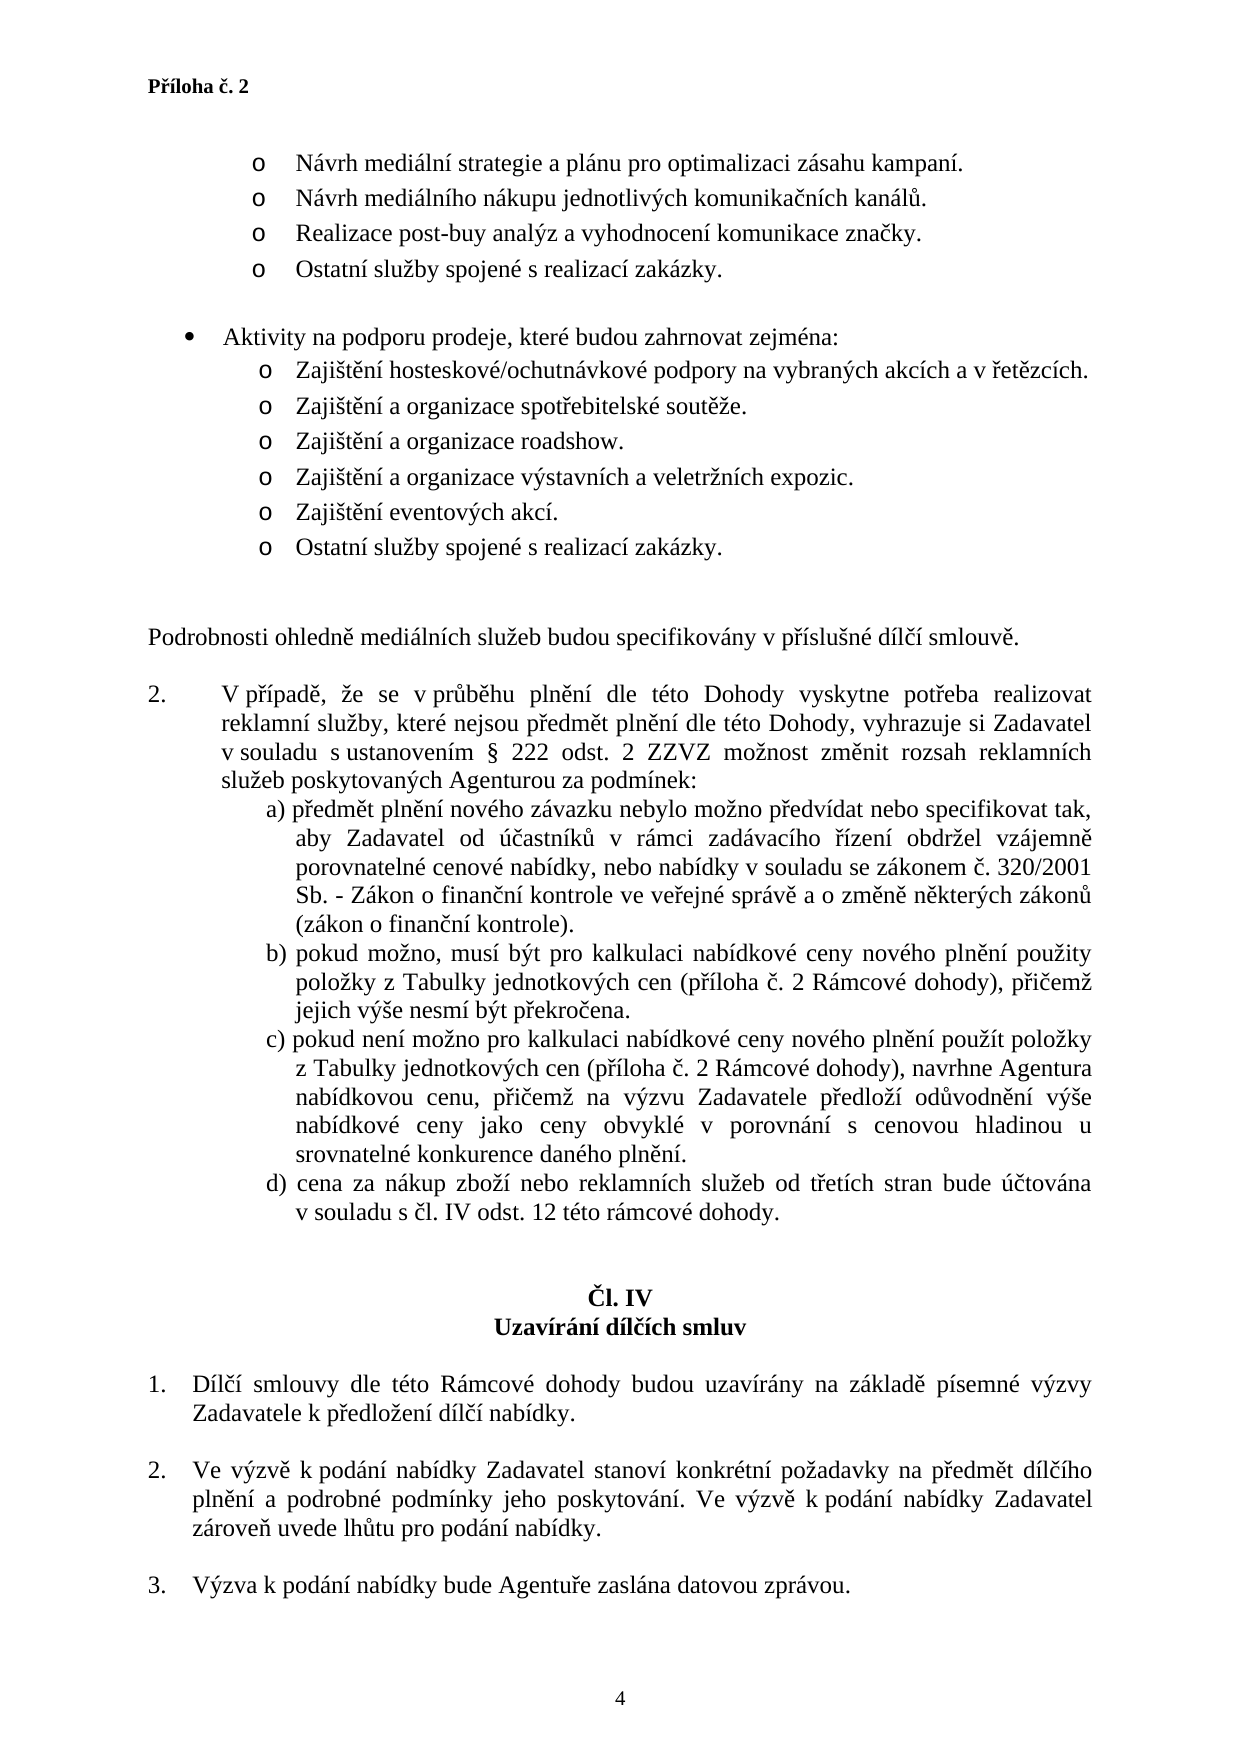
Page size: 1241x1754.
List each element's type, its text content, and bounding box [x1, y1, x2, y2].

list Ve výzvě k podání nabídky Zadavatel stanoví konkrétní požadavky na předmět dílčího plnění a podrobné podmínky jeho poskytování. Ve výzvě k podání nabídky Zadavatel zároveň uvede lhůtu pro podání nabídky. [148, 1455, 1093, 1542]
text Čl. IV [148, 1283, 1093, 1312]
list Zajištění a organizace roadshow. [258, 426, 1093, 457]
list Návrh mediální strategie a plánu pro optimalizaci zásahu kampaní. [251, 148, 1093, 178]
list Ostatní služby spojené s realizací zakázky. [258, 532, 1093, 563]
list Návrh mediálního nákupu jednotlivých komunikačních kanálů. [251, 183, 1093, 214]
list b) pokud možno, musí být pro kalkulaci nabídkové ceny nového plnění použity položky z Tabulky jednotkových cen (příloha č. 2 Rámcové dohody), přičemž jejich výše nesmí být překročena. [266, 938, 1093, 1024]
list a) předmět plnění nového závazku nebylo možno předvídat nebo specifikovat tak, aby Zadavatel od účastníků v rámci zadávacího řízení obdržel vzájemně porovnatelné cenové nabídky, nebo nabídky v souladu se zákonem č. 320/2001 Sb. - Zákon o finanční kontrole ve veřejné správě a o změně některých zákonů (zákon o finanční kontrole). [266, 794, 1093, 938]
list Zajištění eventových akcí. [258, 497, 1093, 528]
list 2. V případě, že se v průběhu plnění dle této Dohody vyskytne potřeba realizovat reklamní služby, které nejsou předmět plnění dle této Dohody, vyhrazuje si Zadavatel v souladu s ustanovením § 222 odst. 2 ZZVZ možnost změnit rozsah reklamních služeb poskytovaných Agenturou za podmínek: [148, 679, 1093, 794]
list d) cena za nákup zboží nebo reklamních služeb od třetích stran bude účtována v souladu s čl. IV odst. 12 této rámcové dohody. [266, 1168, 1093, 1225]
list Zajištění hosteskové/ochutnávkové podpory na vybraných akcích a v řetězcích. [258, 355, 1093, 386]
list Realizace post-buy analýz a vyhodnocení komunikace značky. [251, 218, 1093, 249]
list Výzva k podání nabídky bude Agentuře zaslána datovou zprávou. [148, 1570, 1093, 1599]
text Uzavírání dílčích smluv [148, 1312, 1093, 1340]
list Ostatní služby spojené s realizací zakázky. [251, 254, 1093, 285]
list c) pokud není možno pro kalkulaci nabídkové ceny nového plnění použít položky z Tabulky jednotkových cen (příloha č. 2 Rámcové dohody), navrhne Agentura nabídkovou cenu, přičemž na výzvu Zadavatele předloží odůvodnění výše nabídkové ceny jako ceny obvyklé v porovnání s cenovou hladinou u srovnatelné konkurence daného plnění. [266, 1024, 1093, 1168]
list Dílčí smlouvy dle této Rámcové dohody budou uzavírány na základě písemné výzvy Zadavatele k předložení dílčí nabídky. [148, 1369, 1093, 1427]
list Zajištění a organizace spotřebitelské soutěže. [258, 391, 1093, 422]
list Zajištění a organizace výstavních a veletržních expozic. [258, 462, 1093, 492]
list Podrobnosti ohledně mediálních služeb budou specifikovány v příslušné dílčí smlouvě. [148, 622, 1093, 650]
list Aktivity na podporu prodeje, které budou zahrnovat zejména: [185, 322, 1093, 351]
